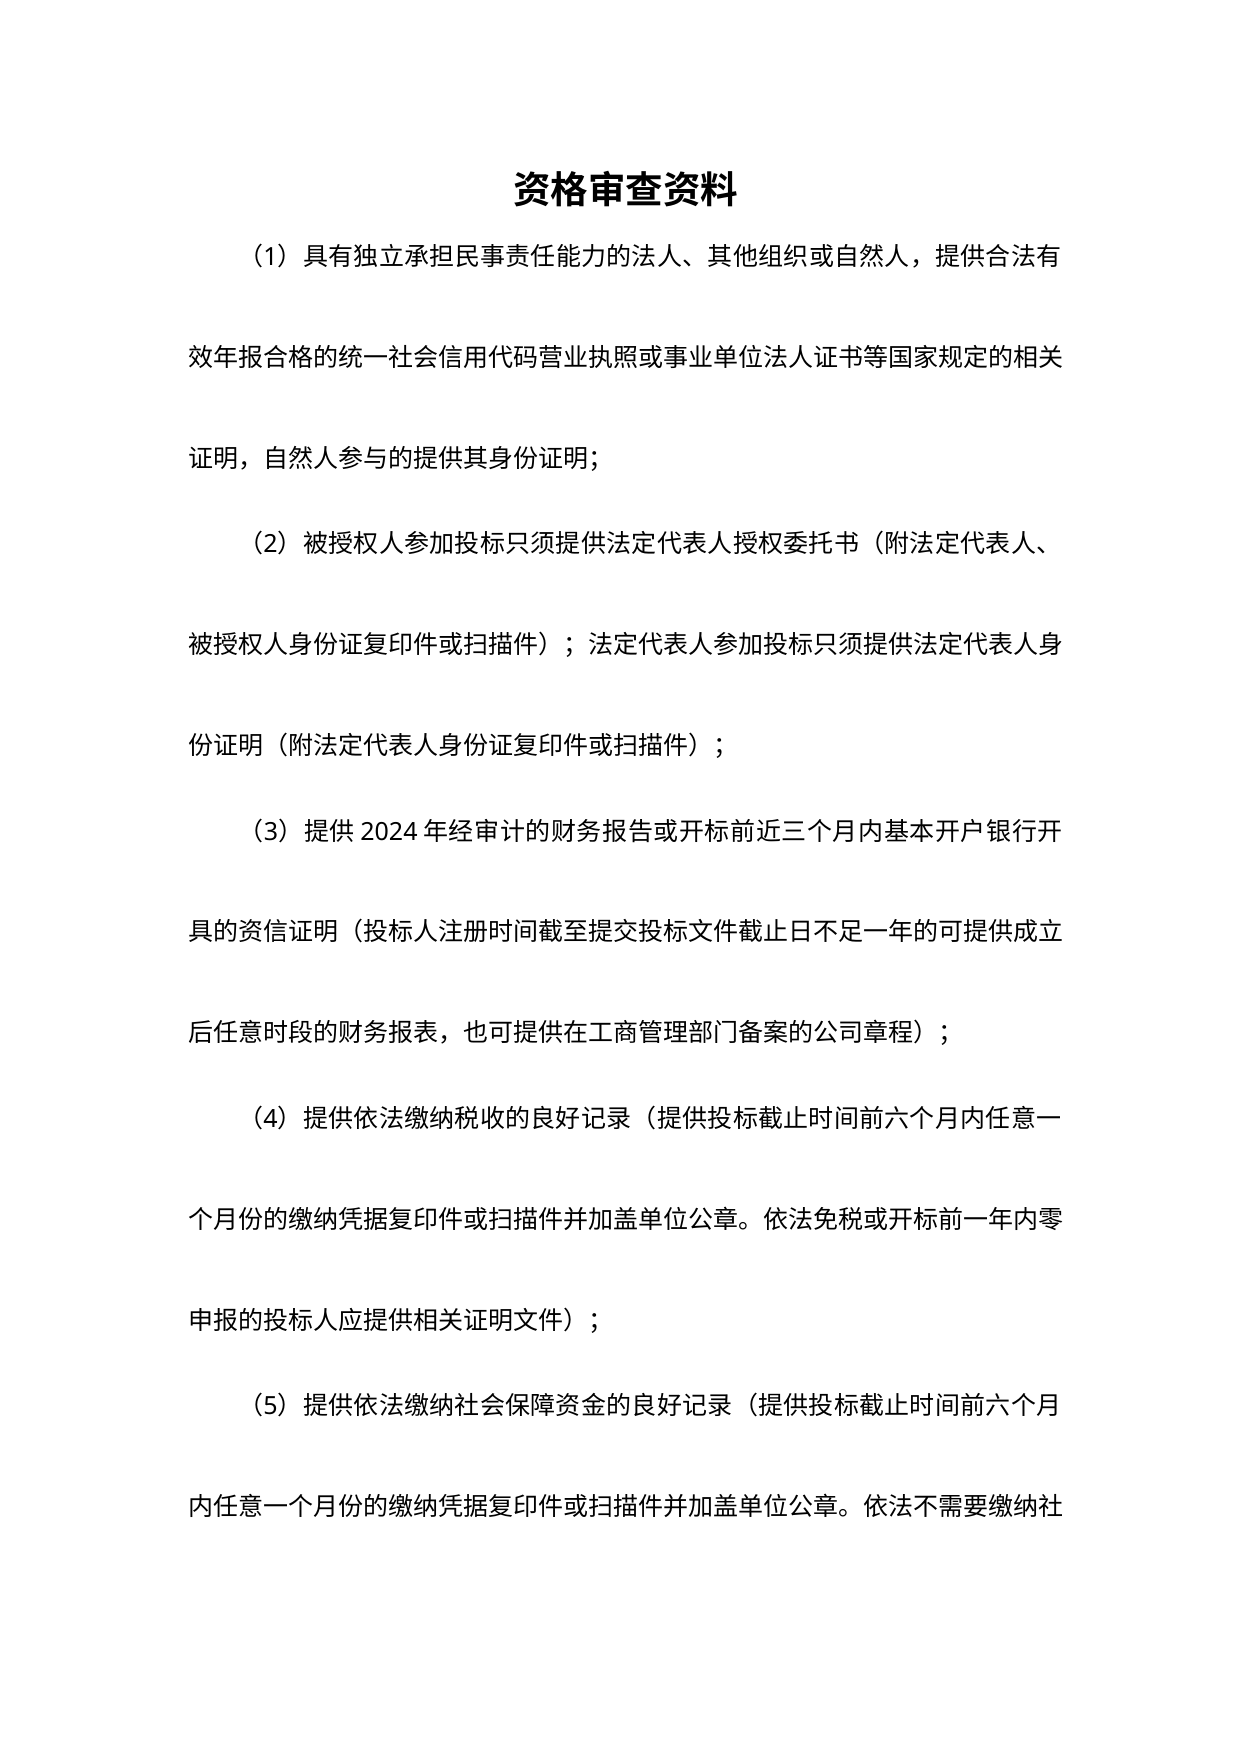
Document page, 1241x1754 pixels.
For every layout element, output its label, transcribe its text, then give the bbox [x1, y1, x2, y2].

list （1）具有独立承担民事责任能力的法人、其他组织或自然人，提供合法有效年报合格的统一社会信用代码营业执照或事业单位法人证书等国家规定的相关证明，自然人参与的提供其身份证明； [188, 221, 1063, 490]
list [188, 1370, 1063, 1538]
text 资格审查资料 [188, 153, 1063, 221]
list （2）被授权人参加投标只须提供法定代表人授权委托书（附法定代表人、被授权人身份证复印件或扫描件）；法定代表人参加投标只须提供法定代表人身份证明（附法定代表人身份证复印件或扫描件）； [188, 508, 1063, 777]
list （4）提供依法缴纳税收的良好记录（提供投标截止时间前六个月内任意一个月份的缴纳凭据复印件或扫描件并加盖单位公章。依法免税或开标前一年内零申报的投标人应提供相关证明文件）； [188, 1083, 1063, 1352]
list （3）提供2024年经审计的财务报告或开标前近三个月内基本开户银行开具的资信证明（投标人注册时间截至提交投标文件截止日不足一年的可提供成立后任意时段的财务报表，也可提供在工商管理部门备案的公司章程）； [188, 795, 1063, 1064]
